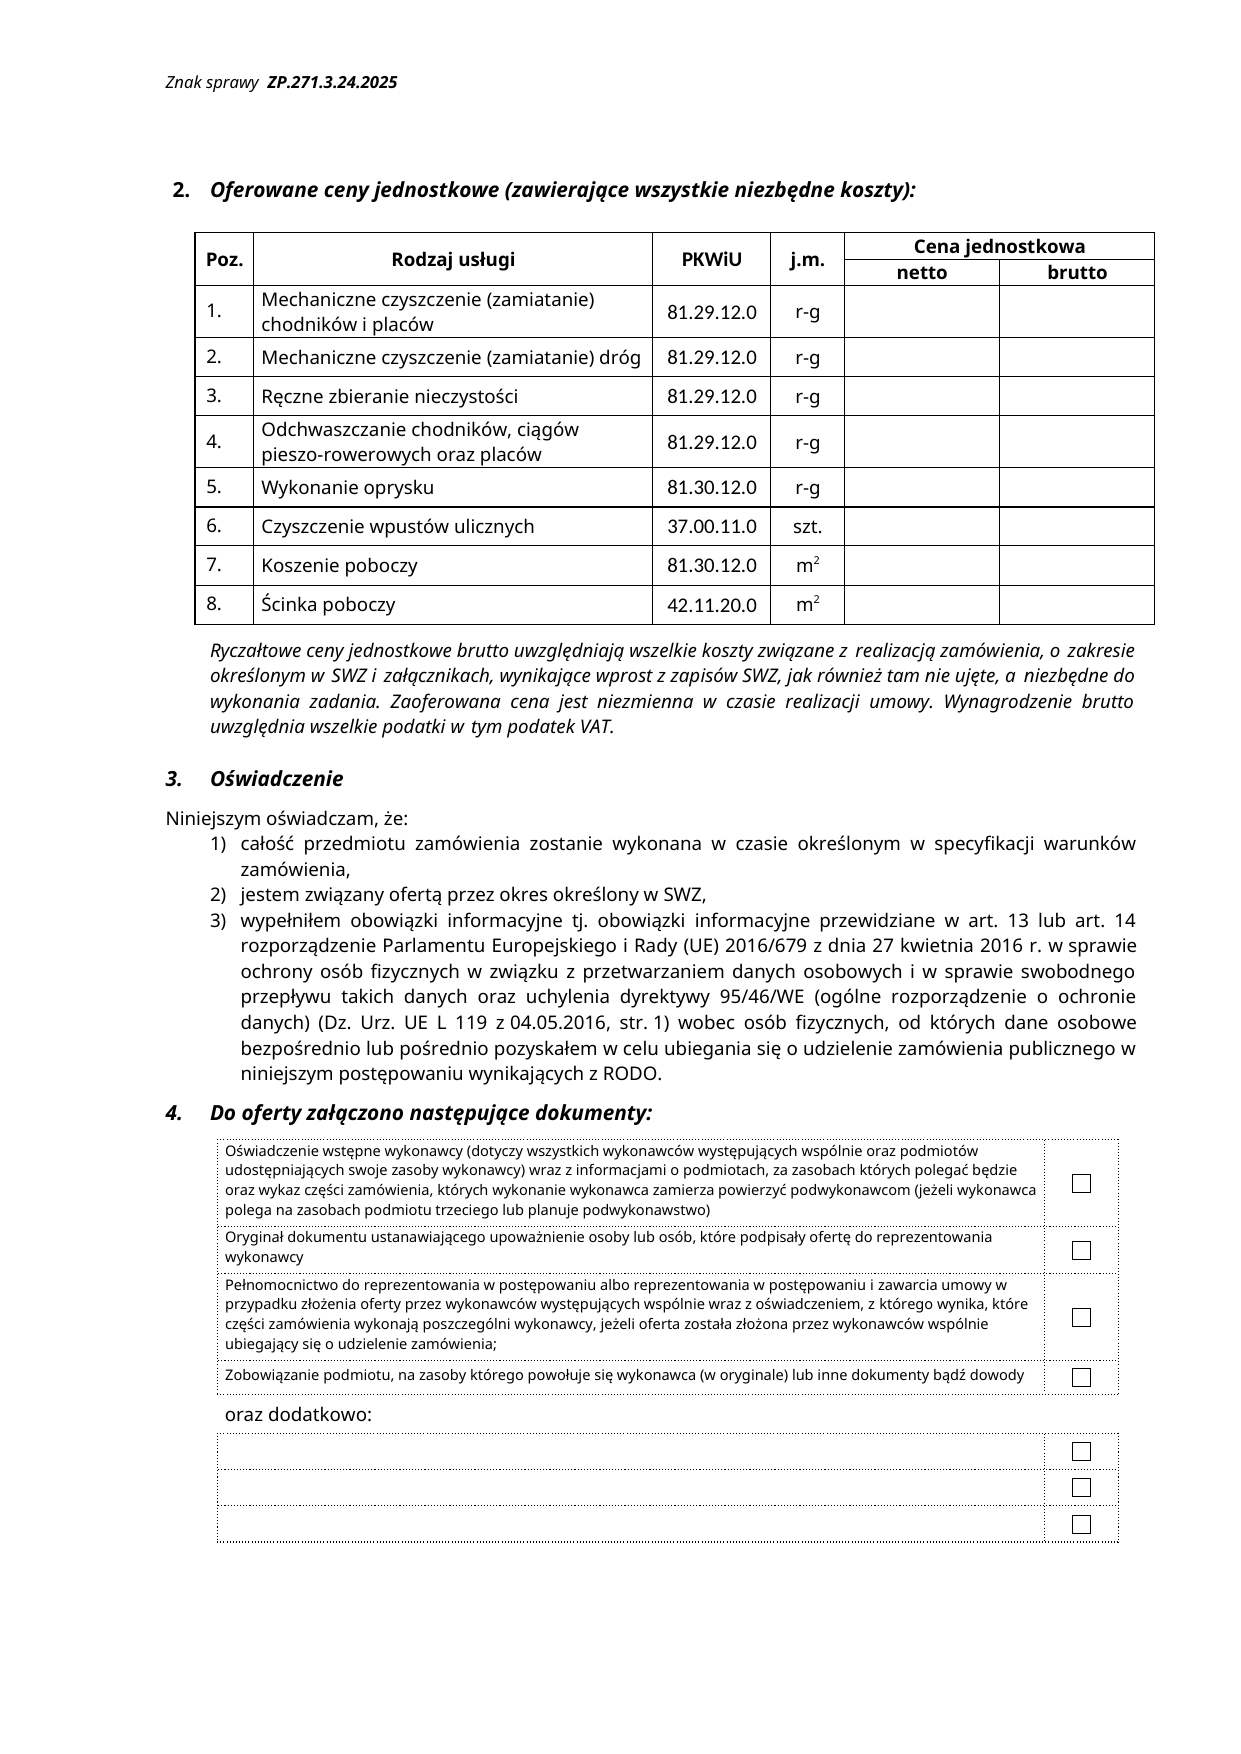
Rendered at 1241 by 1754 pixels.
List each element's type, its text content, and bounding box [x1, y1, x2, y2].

table_cell 81.30.12.0 [653, 546, 770, 584]
table_cell Odchwaszczanie chodników, ciągów pieszo-rowerowych oraz placów [254, 416, 652, 467]
table_cell Wykonanie oprysku [254, 468, 652, 506]
table_header Poz. [196, 233, 253, 285]
table_cell Ścinka poboczy [254, 586, 652, 623]
table_cell [845, 338, 999, 376]
table_cell [1044, 1469, 1118, 1505]
table_cell r-g [771, 416, 844, 467]
table_cell r-g [771, 377, 844, 415]
list wypełniłem obowiązki informacyjne tj. obowiązki informacyjne przewidziane w art. 13 lub art. 14 rozporządzenie Parlamentu Europejskiego i Rady (UE) 2016/679 z dnia 27 kwietnia 2016 r. w sprawie ochrony osób fizycznych w związku z przetwarzaniem danych osobowych i w sprawie swobodnego przepływu takich danych oraz uchylenia dyrektywy 95/46/WE (ogólne rozporządzenie o ochronie danych) (Dz. Urz. UE L 119 z 04.05.2016, str. 1) wobec osób fizycznych, od których dane osobowe bezpośrednio lub pośrednio pozyskałem w celu ubiegania się o udzielenie zamówienia publicznego w niniejszym postępowaniu wynikających z RODO. [210, 907, 1137, 1086]
list Oferowane ceny jednostkowe (zawierające wszystkie niezbędne koszty): [172, 175, 1137, 203]
table_cell 81.29.12.0 [653, 286, 770, 337]
table_cell [1000, 338, 1154, 376]
table_cell 81.29.12.0 [653, 377, 770, 415]
list Do oferty załączono następujące dokumenty: [165, 1098, 1137, 1127]
table_header [1044, 1139, 1118, 1226]
table_cell m2 [771, 586, 844, 623]
table_cell [1000, 286, 1154, 337]
table_cell 37.00.11.0 [653, 508, 770, 545]
table_cell [1000, 546, 1154, 584]
table_cell [1044, 1360, 1118, 1393]
table_header j.m. [771, 233, 844, 285]
table_cell [196, 416, 253, 467]
table_cell [845, 586, 999, 623]
table_cell [845, 377, 999, 415]
table_cell Mechaniczne czyszczenie (zamiatanie) chodników i placów [254, 286, 652, 337]
table_cell Zobowiązanie podmiotu, na zasoby którego powołuje się wykonawca (w oryginale) lub inne dokumenty bądź dowody [218, 1360, 1044, 1393]
table_header [218, 1433, 1044, 1469]
text Niniejszym oświadczam, że: [165, 805, 1137, 831]
table_cell [845, 546, 999, 584]
table_cell [845, 286, 999, 337]
table_cell [196, 338, 253, 376]
table_cell [1044, 1505, 1118, 1541]
table_cell r-g [771, 338, 844, 376]
table_cell [196, 508, 253, 545]
table_cell Koszenie poboczy [254, 546, 652, 584]
table_cell Czyszczenie wpustów ulicznych [254, 508, 652, 545]
table_cell Mechaniczne czyszczenie (zamiatanie) dróg [254, 338, 652, 376]
list Oświadczenie [165, 764, 1137, 793]
table_cell szt. [771, 508, 844, 545]
table_header [1044, 1433, 1118, 1469]
table_cell [196, 377, 253, 415]
list jestem związany ofertą przez okres określony w SWZ, [210, 882, 1137, 907]
table_cell [1044, 1226, 1118, 1273]
table_header Cena jednostkowa [845, 233, 1154, 258]
table_header PKWiU [653, 233, 770, 285]
table_cell m2 [771, 546, 844, 584]
table_cell [218, 1505, 1044, 1541]
text Ryczałtowe ceny jednostkowe brutto uwzględniają wszelkie koszty związane z realizacją zamówienia, o zakresie określonym w SWZ i załącznikach, wynikające wprost z zapisów SWZ, jak również tam nie ujęte, a niezbędne do wykonania zadania. Zaoferowana cena jest niezmienna w czasie realizacji umowy. Wynagrodzenie brutto uwzględnia wszelkie podatki w tym podatek VAT. [210, 637, 1137, 739]
table_cell [196, 286, 253, 337]
table_cell r-g [771, 286, 844, 337]
table_cell [218, 1469, 1044, 1505]
table_cell [845, 468, 999, 506]
table_cell Pełnomocnictwo do reprezentowania w postępowaniu albo reprezentowania w postępowaniu i zawarcia umowy w przypadku złożenia oferty przez wykonawców występujących wspólnie wraz z oświadczeniem, z którego wynika, które części zamówienia wykonają poszczególni wykonawcy, jeżeli oferta została złożona przez wykonawców wspólnie ubiegający się o udzielenie zamówienia; [218, 1273, 1044, 1360]
table_cell 81.29.12.0 [653, 338, 770, 376]
table_cell Oryginał dokumentu ustanawiającego upoważnienie osoby lub osób, które podpisały ofertę do reprezentowania wykonawcy [218, 1226, 1044, 1273]
table_cell [1000, 468, 1154, 506]
table_cell 81.29.12.0 [653, 416, 770, 467]
table_cell 81.30.12.0 [653, 468, 770, 506]
table_cell [196, 586, 253, 623]
table_header Rodzaj usługi [254, 233, 652, 285]
table_header Oświadczenie wstępne wykonawcy (dotyczy wszystkich wykonawców występujących wspólnie oraz podmiotów udostępniających swoje zasoby wykonawcy) wraz z informacjami o podmiotach, za zasobach których polegać będzie oraz wykaz części zamówienia, których wykonanie wykonawca zamierza powierzyć podwykonawcom (jeżeli wykonawca polega na zasobach podmiotu trzeciego lub planuje podwykonawstwo) [218, 1139, 1044, 1226]
table_cell [1000, 416, 1154, 467]
table_cell netto [845, 260, 999, 285]
table_cell [196, 468, 253, 506]
table_cell 42.11.20.0 [653, 586, 770, 623]
table_cell [196, 546, 253, 584]
table_cell [1000, 377, 1154, 415]
table_cell [845, 508, 999, 545]
table_cell Ręczne zbieranie nieczystości [254, 377, 652, 415]
table_cell [1000, 508, 1154, 545]
table_cell brutto [1000, 260, 1154, 285]
text oraz dodatkowo: [224, 1401, 1137, 1426]
table_cell [845, 416, 999, 467]
table_cell [1000, 586, 1154, 623]
table_cell r-g [771, 468, 844, 506]
list całość przedmiotu zamówienia zostanie wykonana w czasie określonym w specyfikacji warunków zamówienia, [210, 831, 1137, 882]
table_cell [1044, 1273, 1118, 1360]
